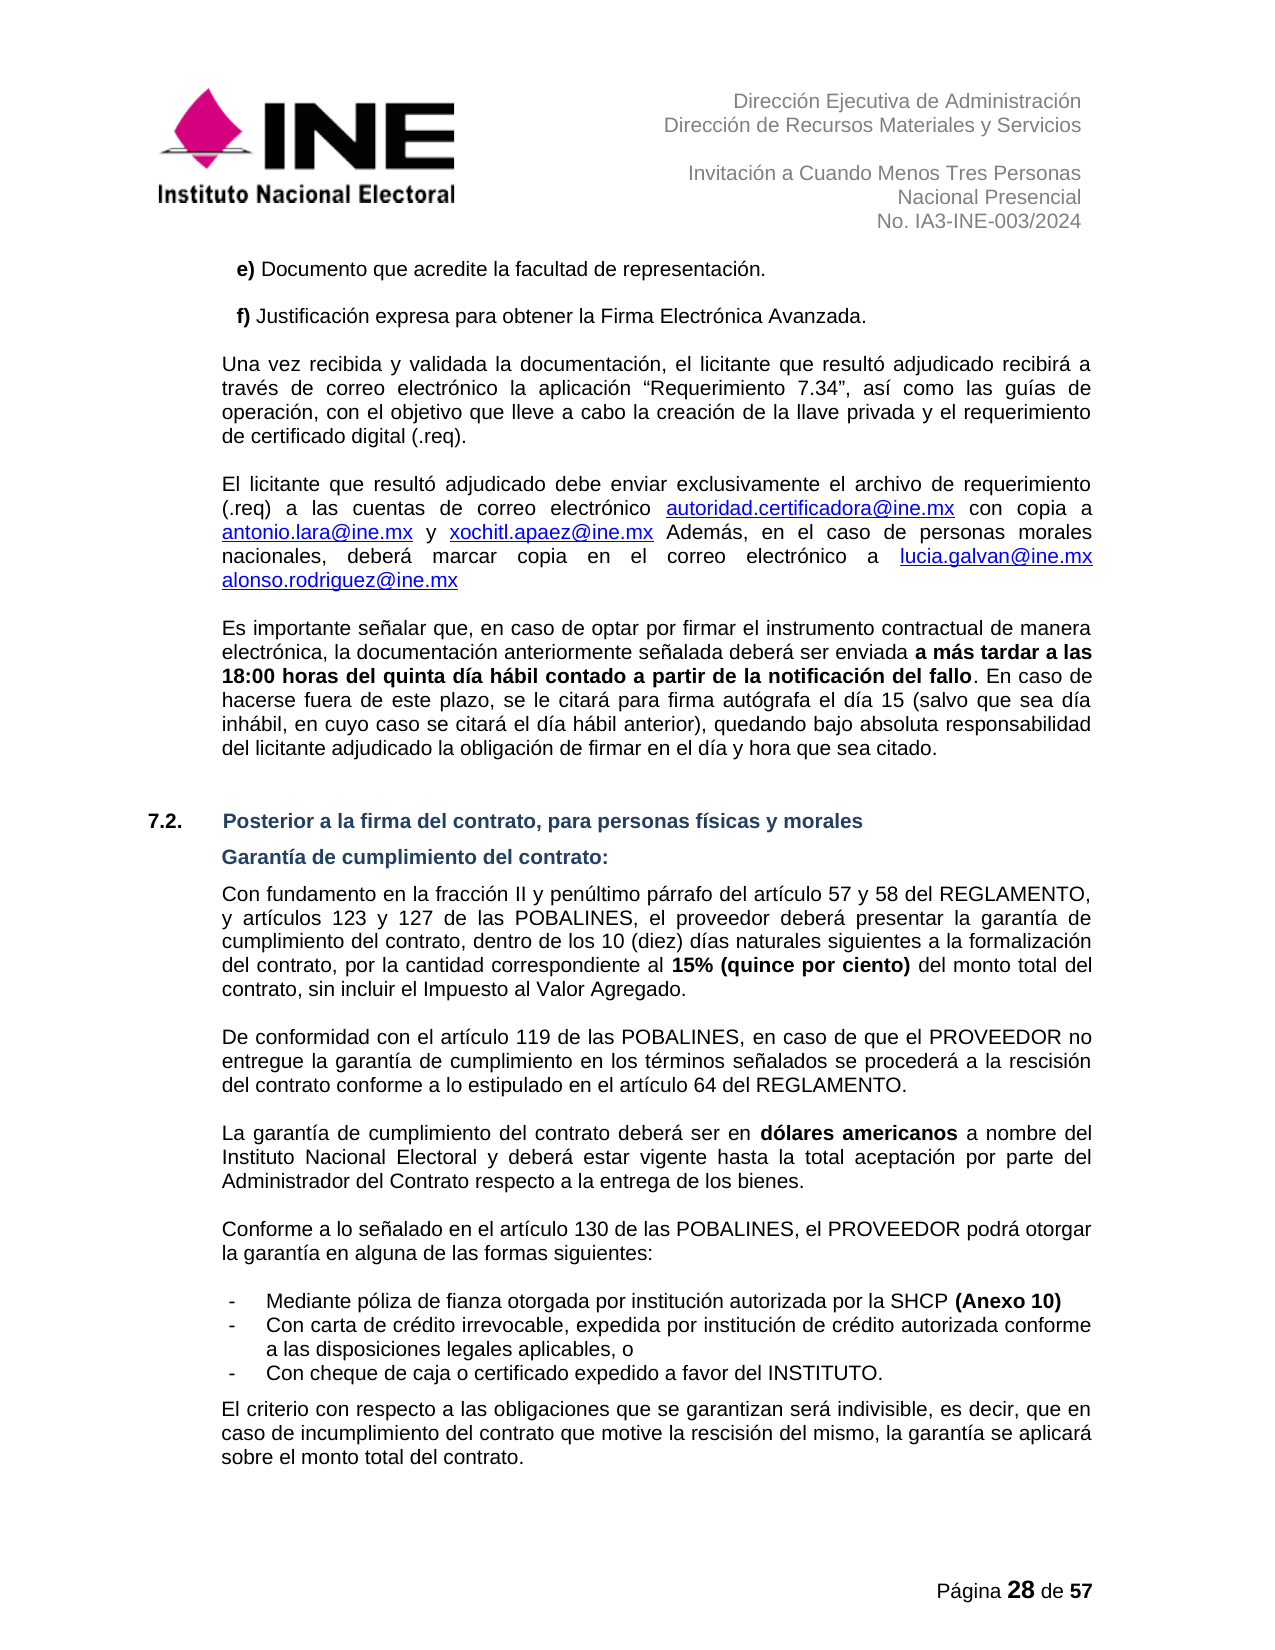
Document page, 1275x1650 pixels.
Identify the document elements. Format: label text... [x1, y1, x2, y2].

subtitle Posterior a la firma del contrato, para personas físicas y morales [148, 808, 1092, 832]
list Mediante póliza de fianza otorgada por institución autorizada por la SHCP (Anexo 10) [228, 1289, 1092, 1313]
text Garantía de cumplimiento del contrato: [148, 845, 1092, 869]
list Con carta de crédito irrevocable, expedida por institución de crédito autorizada conforme a las disposiciones legales aplicables, o [228, 1313, 1092, 1361]
text De conformidad con el artículo 119 de las POBALINES, en caso de que el PROVEEDOR no entregue la garantía de cumplimiento en los términos señalados se procederá a la rescisión del contrato conforme a lo estipulado en el artículo 64 del REGLAMENTO. [222, 1025, 1092, 1097]
text Conforme a lo señalado en el artículo 130 de las POBALINES, el PROVEEDOR podrá otorgar la garantía en alguna de las formas siguientes: [222, 1217, 1092, 1265]
list Con cheque de caja o certificado expedido a favor del INSTITUTO. [228, 1361, 1092, 1384]
text Es importante señalar que, en caso de optar por firmar el instrumento contractual de manera electrónica, la documentación anteriormente señalada deberá ser enviada a más tardar a las 18:00 horas del quinta día hábil contado a partir de la notificación del fallo. En caso de hacerse fuera de este plazo, se le citará para firma autógrafa el día 15 (salvo que sea día inhábil, en cuyo caso se citará el día hábil anterior), quedando bajo absoluta responsabilidad del licitante adjudicado la obligación de firmar en el día y hora que sea citado. [222, 616, 1092, 759]
list f) Justificación expresa para obtener la Firma Electrónica Avanzada. [222, 304, 1092, 328]
picture [158, 88, 455, 203]
text Una vez recibida y validada la documentación, el licitante que resultó adjudicado recibirá a través de correo electrónico la aplicación “Requerimiento 7.34”, así como las guías de operación, con el objetivo que lleve a cabo la creación de la llave privada y el requerimiento de certificado digital (.req). [222, 352, 1092, 448]
text El criterio con respecto a las obligaciones que se garantizan será indivisible, es decir, que en caso de incumplimiento del contrato que motive la rescisión del mismo, la garantía se aplicará sobre el monto total del contrato. [221, 1397, 1092, 1469]
text El licitante que resultó adjudicado debe enviar exclusivamente el archivo de requerimiento (.req) a las cuentas de correo electrónico autoridad.certificadora@ine.mx con copia a antonio.lara@ine.mx y xochitl.apaez@ine.mx Además, en el caso de personas morales nacionales, deberá marcar copia en el correo electrónico a lucia.galvan@ine.mx alonso.rodriguez@ine.mx [222, 472, 1092, 592]
list e) Documento que acredite la facultad de representación. [222, 256, 1092, 280]
text Con fundamento en la fracción II y penúltimo párrafo del artículo 57 y 58 del REGLAMENTO, y artículos 123 y 127 de las POBALINES, el proveedor deberá presentar la garantía de cumplimiento del contrato, dentro de los 10 (diez) días naturales siguientes a la formalización del contrato, por la cantidad correspondiente al 15% (quince por ciento) del monto total del contrato, sin incluir el Impuesto al Valor Agregado. [222, 881, 1092, 1001]
text La garantía de cumplimiento del contrato deberá ser en dólares americanos a nombre del Instituto Nacional Electoral y deberá estar vigente hasta la total aceptación por parte del Administrador del Contrato respecto a la entrega de los bienes. [222, 1121, 1092, 1193]
